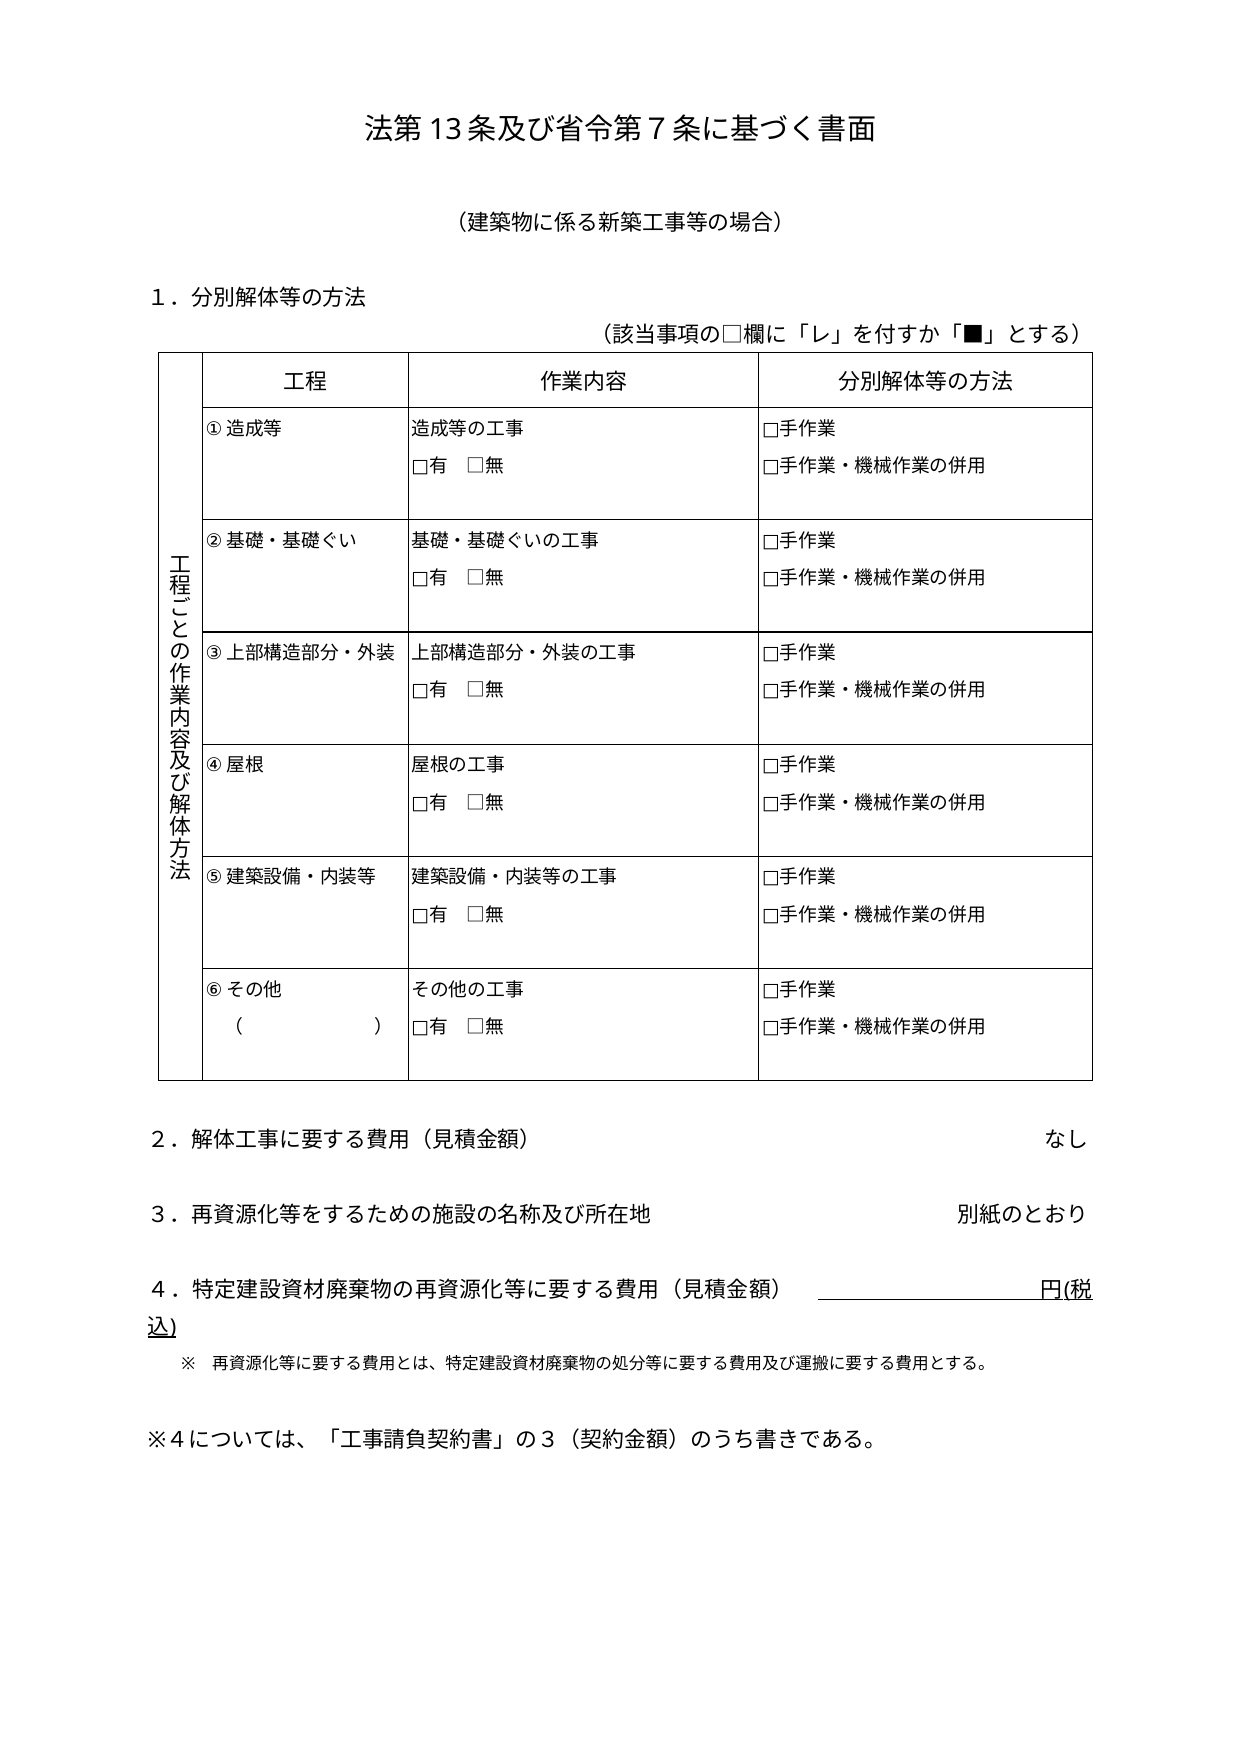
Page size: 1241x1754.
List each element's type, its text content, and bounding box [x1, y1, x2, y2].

table_cell 屋根の工事 □有 □無 [409, 745, 758, 856]
text ３．再資源化等をするための施設の名称及び所在地 別紙のとおり [148, 1194, 1092, 1231]
table_cell 上部構造部分・外装の工事 □有 □無 [409, 633, 758, 744]
text ４．特定建設資材廃棄物の再資源化等に要する費用（見積金額） 円(税込) [148, 1269, 1092, 1344]
table_cell □手作業 □手作業・機械作業の併用 [759, 857, 1092, 968]
table_cell ④屋根 [203, 745, 408, 856]
table_cell ②基礎・基礎ぐい [203, 520, 408, 631]
table_cell 基礎・基礎ぐいの工事 □有 □無 [409, 520, 758, 631]
table_cell □手作業 □手作業・機械作業の併用 [759, 633, 1092, 744]
table_cell ⑥その他 （ ） [203, 969, 408, 1080]
text （建築物に係る新築工事等の場合） [148, 202, 1092, 239]
text 法第13条及び省令第７条に基づく書面 [148, 89, 1092, 164]
table_cell ⑤建築設備・内装等 [203, 857, 408, 968]
text １．分別解体等の方法 [148, 277, 1092, 314]
table_cell □手作業 □手作業・機械作業の併用 [759, 520, 1092, 631]
table_cell 造成等の工事 □有 □無 [409, 408, 758, 519]
table_cell ③上部構造部分・外装 [203, 633, 408, 744]
table_cell その他の工事 □有 □無 [409, 969, 758, 1080]
table_cell □手作業 □手作業・機械作業の併用 [759, 745, 1092, 856]
table_cell 建築設備・内装等の工事 □有 □無 [409, 857, 758, 968]
table_cell □手作業 □手作業・機械作業の併用 [759, 408, 1092, 519]
table_cell □手作業 □手作業・機械作業の併用 [759, 969, 1092, 1080]
text ２．解体工事に要する費用（見積金額） なし [148, 1119, 1092, 1156]
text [148, 1419, 1092, 1456]
text ※ 再資源化等に要する費用とは、特定建設資材廃棄物の処分等に要する費用及び運搬に要する費用とする。 [148, 1344, 1092, 1381]
table_cell ①造成等 [203, 408, 408, 519]
table_header 作業内容 [409, 353, 758, 407]
table_header 工程 [203, 353, 408, 407]
text （該当事項の□欄に「レ」を付すか「■」とする） [148, 314, 1092, 352]
table_header 分別解体等の方法 [759, 353, 1092, 407]
table_header 工程ごとの作業内容及び解体方法 [159, 353, 202, 1080]
